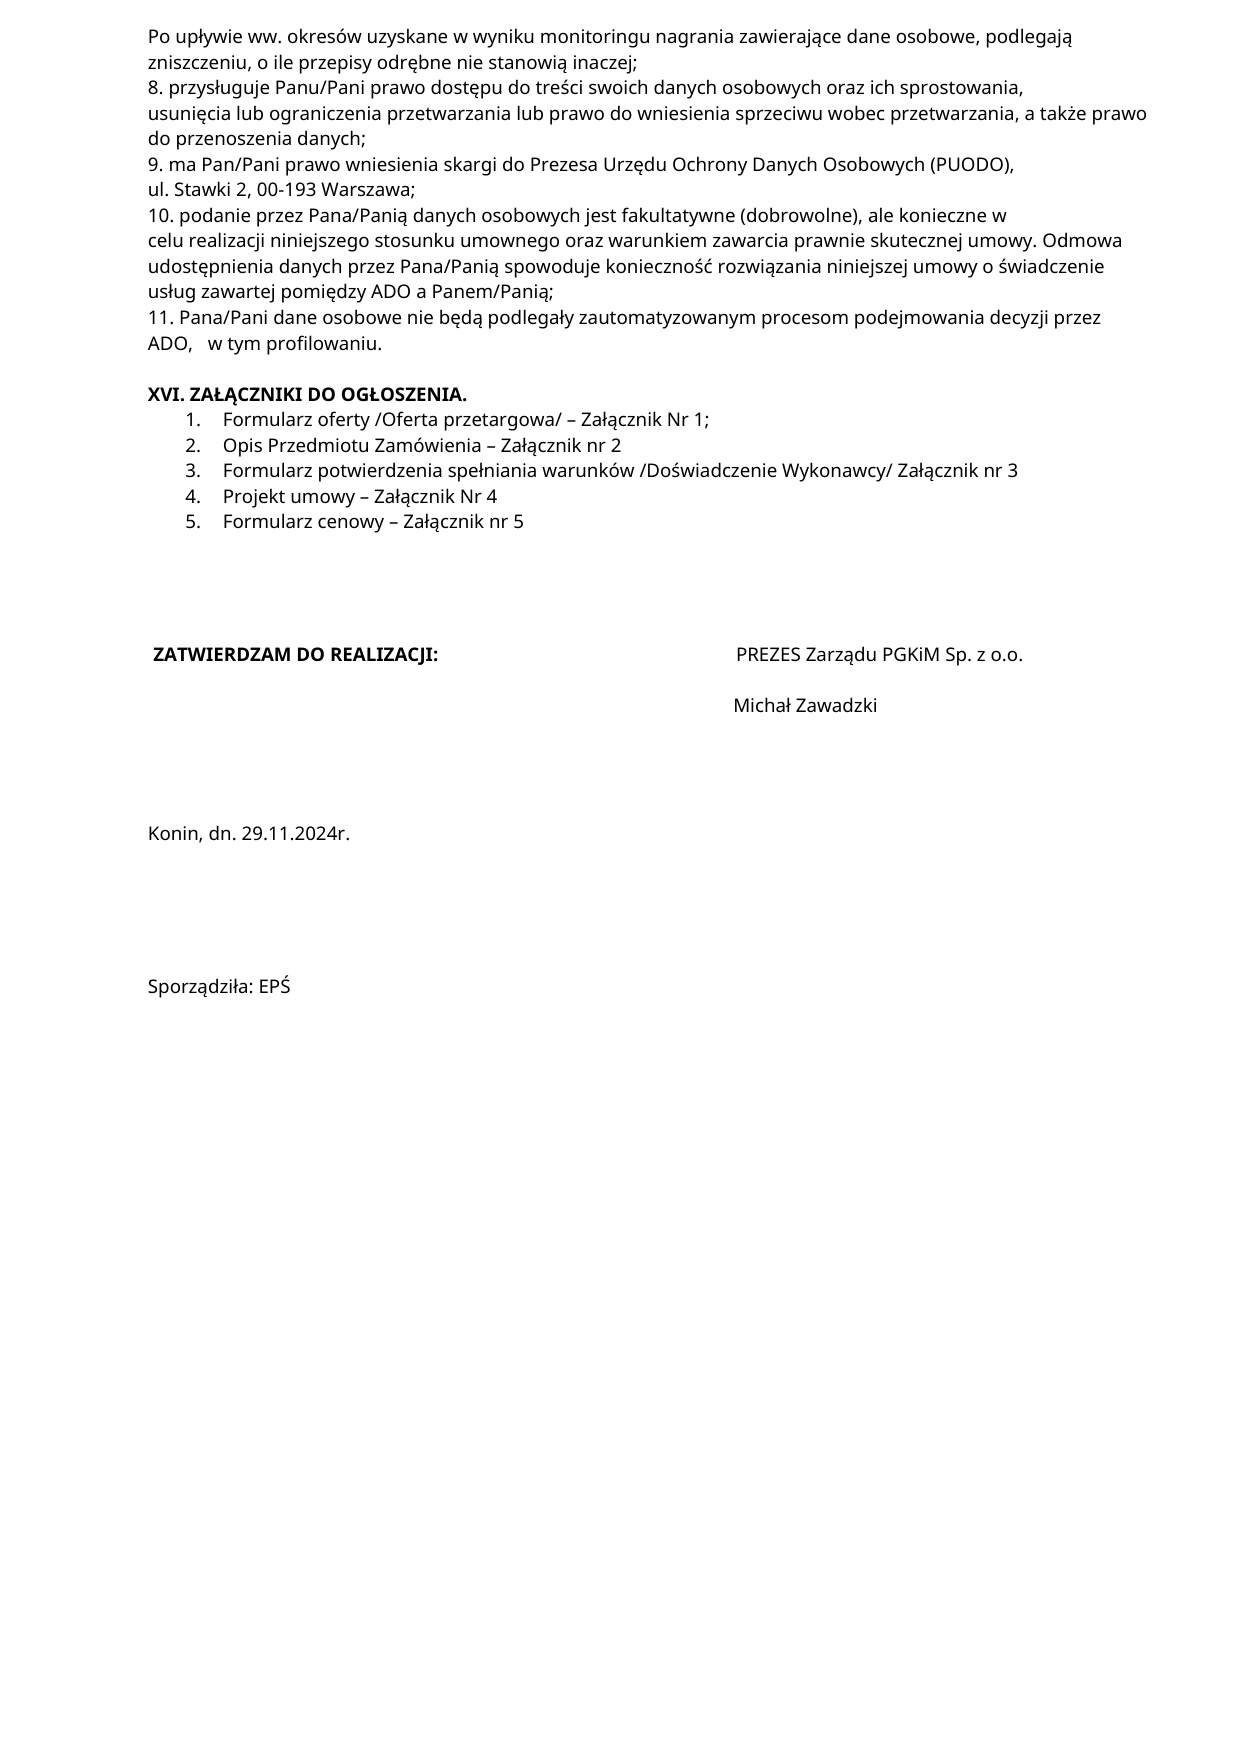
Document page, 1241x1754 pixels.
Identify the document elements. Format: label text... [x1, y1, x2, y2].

list Formularz potwierdzenia spełniania warunków /Doświadczenie Wykonawcy/ Załącznik nr 3 [185, 457, 1152, 483]
text 10. podanie przez Pana/Panią danych osobowych jest fakultatywne (dobrowolne), ale konieczne w [148, 202, 1152, 228]
text 9. ma Pan/Pani prawo wniesienia skargi do Prezesa Urzędu Ochrony Danych Osobowych (PUODO), [148, 151, 1152, 177]
text XVI. ZAŁĄCZNIKI DO OGŁOSZENIA. [148, 381, 1152, 406]
text celu realizacji niniejszego stosunku umownego oraz warunkiem zawarcia prawnie skutecznej umowy. Odmowa udostępnienia danych przez Pana/Panią spowoduje konieczność rozwiązania niniejszej umowy o świadczenie usług zawartej pomiędzy ADO a Panem/Panią; [148, 228, 1152, 304]
text ZATWIERDZAM DO REALIZACJI: PREZES Zarządu PGKiM Sp. z o.o. [148, 641, 1152, 667]
list Opis Przedmiotu Zamówienia – Załącznik nr 2 [185, 432, 1152, 457]
list Formularz oferty /Oferta przetargowa/ – Załącznik Nr 1; [185, 406, 1152, 432]
list Formularz cenowy – Załącznik nr 5 [185, 508, 1152, 534]
text 11. Pana/Pani dane osobowe nie będą podlegały zautomatyzowanym procesom podejmowania decyzji przez ADO, w tym profilowaniu. [148, 304, 1152, 355]
text ul. Stawki 2, 00-193 Warszawa; [148, 177, 1152, 202]
text Po upływie ww. okresów uzyskane w wyniku monitoringu nagrania zawierające dane osobowe, podlegają zniszczeniu, o ile przepisy odrębne nie stanowią inaczej; [148, 24, 1152, 75]
text usunięcia lub ograniczenia przetwarzania lub prawo do wniesienia sprzeciwu wobec przetwarzania, a także prawo do przenoszenia danych; [148, 100, 1152, 151]
list Projekt umowy – Załącznik Nr 4 [185, 483, 1152, 508]
text Sporządziła: EPŚ [148, 973, 1152, 998]
text Konin, dn. 29.11.2024r. [148, 820, 1152, 845]
text 8. przysługuje Panu/Pani prawo dostępu do treści swoich danych osobowych oraz ich sprostowania, [148, 75, 1152, 100]
text Michał Zawadzki [148, 692, 1152, 718]
